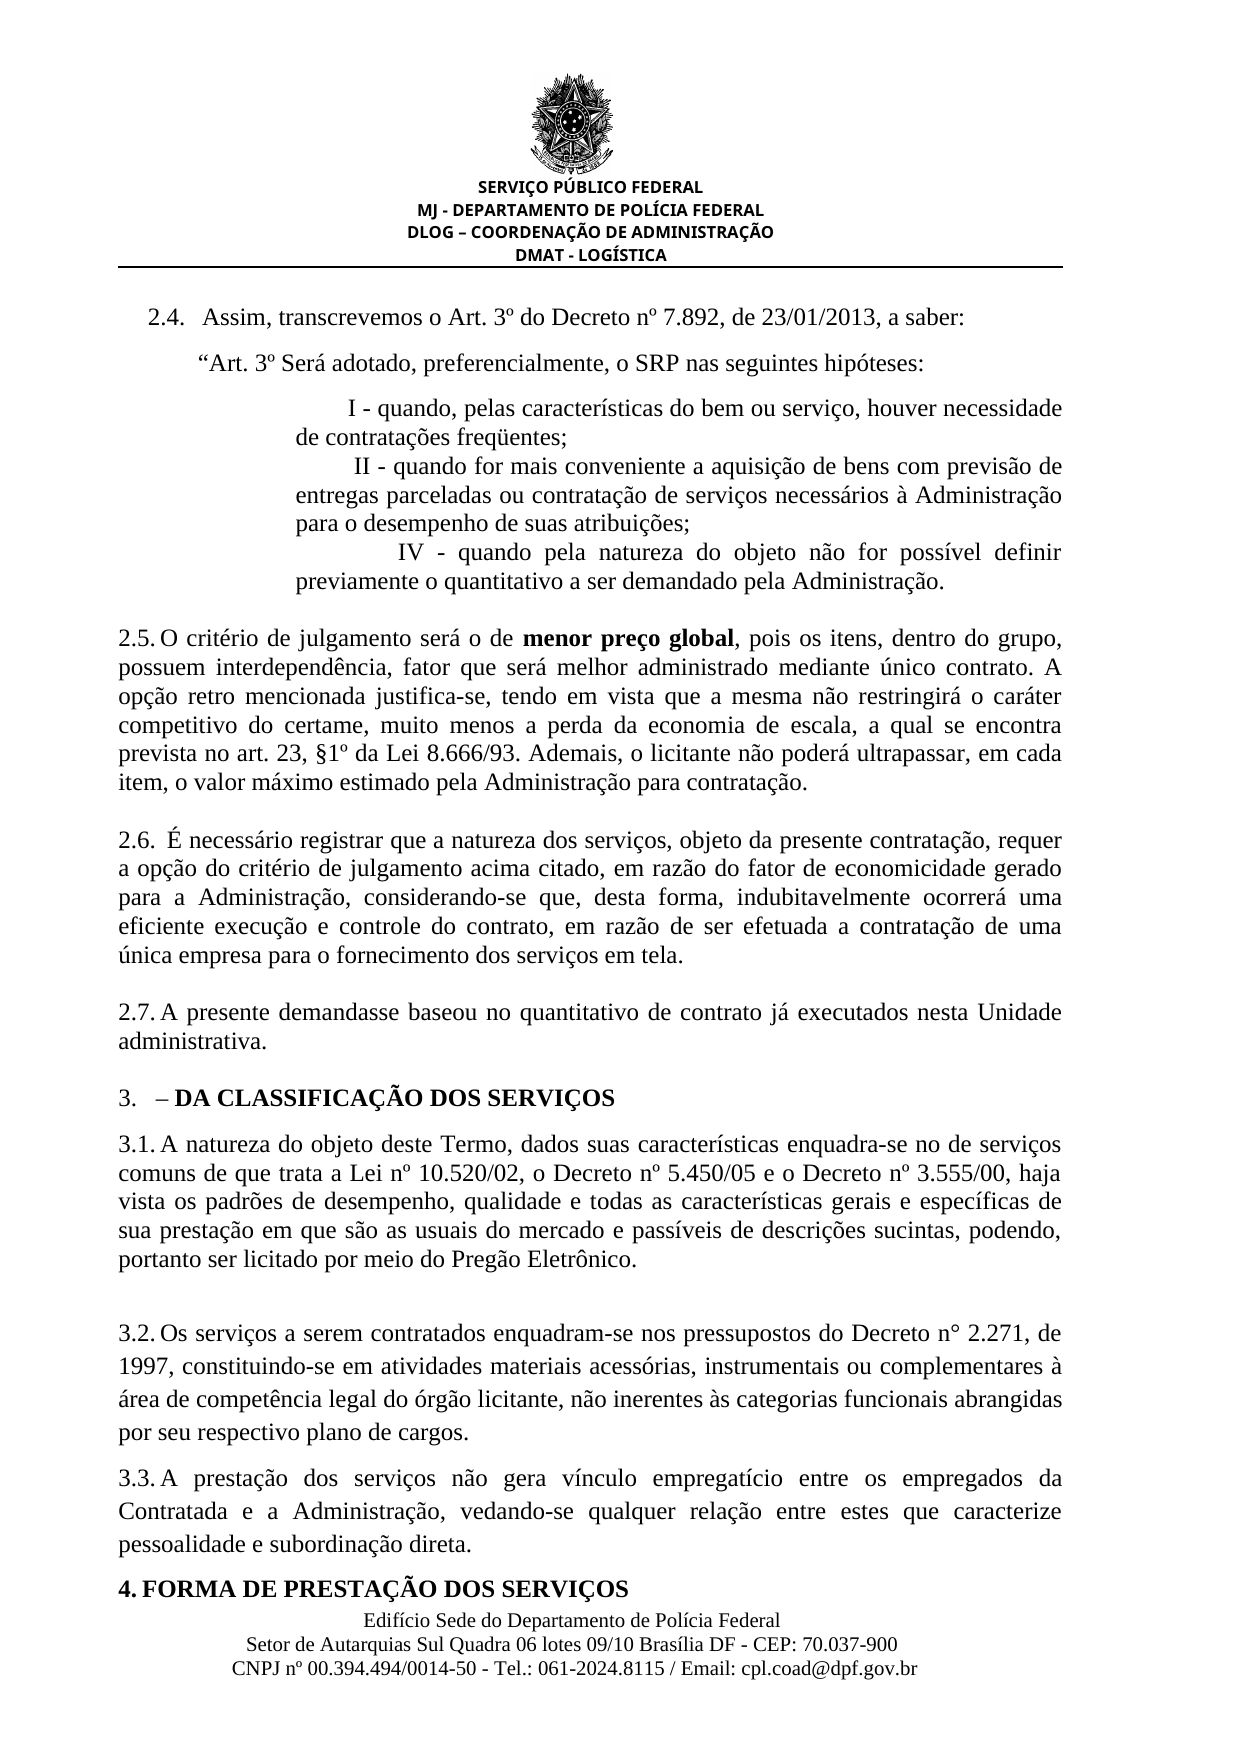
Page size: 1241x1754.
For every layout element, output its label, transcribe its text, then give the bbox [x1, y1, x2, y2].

list A presente demandasse baseou no quantitativo de contrato já executados nesta Unidade administrativa. [118, 997, 1063, 1055]
list A natureza do objeto deste Termo, dados suas características enquadra-se no de serviços comuns de que trata a Lei nº 10.520/02, o Decreto nº 5.450/05 e o Decreto nº 3.555/00, haja vista os padrões de desempenho, qualidade e todas as características gerais e específicas de sua prestação em que são as usuais do mercado e passíveis de descrições sucintas, podendo, portanto ser licitado por meio do Pregão Eletrônico. [118, 1129, 1063, 1273]
list II - quando for mais conveniente a aquisição de bens com previsão de entregas parceladas ou contratação de serviços necessários à Administração para o desempenho de suas atribuições; [295, 451, 1063, 537]
list Assim, transcrevemos o Art. 3º do Decreto nº 7.892, de 23/01/2013, a saber: [133, 302, 1063, 331]
list A prestação dos serviços não gera vínculo empregatício entre os empregados da Contratada e a Administração, vedando-se qualquer relação entre estes que caracterize pessoalidade e subordinação direta. [118, 1463, 1063, 1558]
list Os serviços a serem contratados enquadram-se nos pressupostos do Decreto n° 2.271, de 1997, constituindo-se em atividades materiais acessórias, instrumentais ou complementares à área de competência legal do órgão licitante, não inerentes às categorias funcionais abrangidas por seu respectivo plano de cargos. [118, 1318, 1063, 1446]
text I - quando, pelas características do bem ou serviço, houver necessidade de contratações freqüentes; [295, 393, 1063, 451]
list FORMA DE PRESTAÇÃO DOS SERVIÇOS [118, 1574, 1063, 1603]
list – DA CLASSIFICAÇÃO DOS SERVIÇOS [118, 1083, 1063, 1112]
picture [530, 73, 614, 176]
text “Art. 3º Será adotado, preferencialmente, o SRP nas seguintes hipóteses: [148, 348, 1063, 377]
text IV - quando pela natureza do objeto não for possível definir previamente o quantitativo a ser demandado pela Administração. [295, 537, 1063, 595]
list O critério de julgamento será o de menor preço global, pois os itens, dentro do grupo, possuem interdependência, fator que será melhor administrado mediante único contrato. A opção retro mencionada justifica-se, tendo em vista que a mesma não restringirá o caráter competitivo do certame, muito menos a perda da economia de escala, a qual se encontra prevista no art. 23, §1º da Lei 8.666/93. Ademais, o licitante não poderá ultrapassar, em cada item, o valor máximo estimado pela Administração para contratação. [118, 623, 1063, 796]
list É necessário registrar que a natureza dos serviços, objeto da presente contratação, requer a opção do critério de julgamento acima citado, em razão do fator de economicidade gerado para a Administração, considerando-se que, desta forma, indubitavelmente ocorrerá uma eficiente execução e controle do contrato, em razão de ser efetuada a contratação de uma única empresa para o fornecimento dos serviços em tela. [118, 825, 1063, 968]
